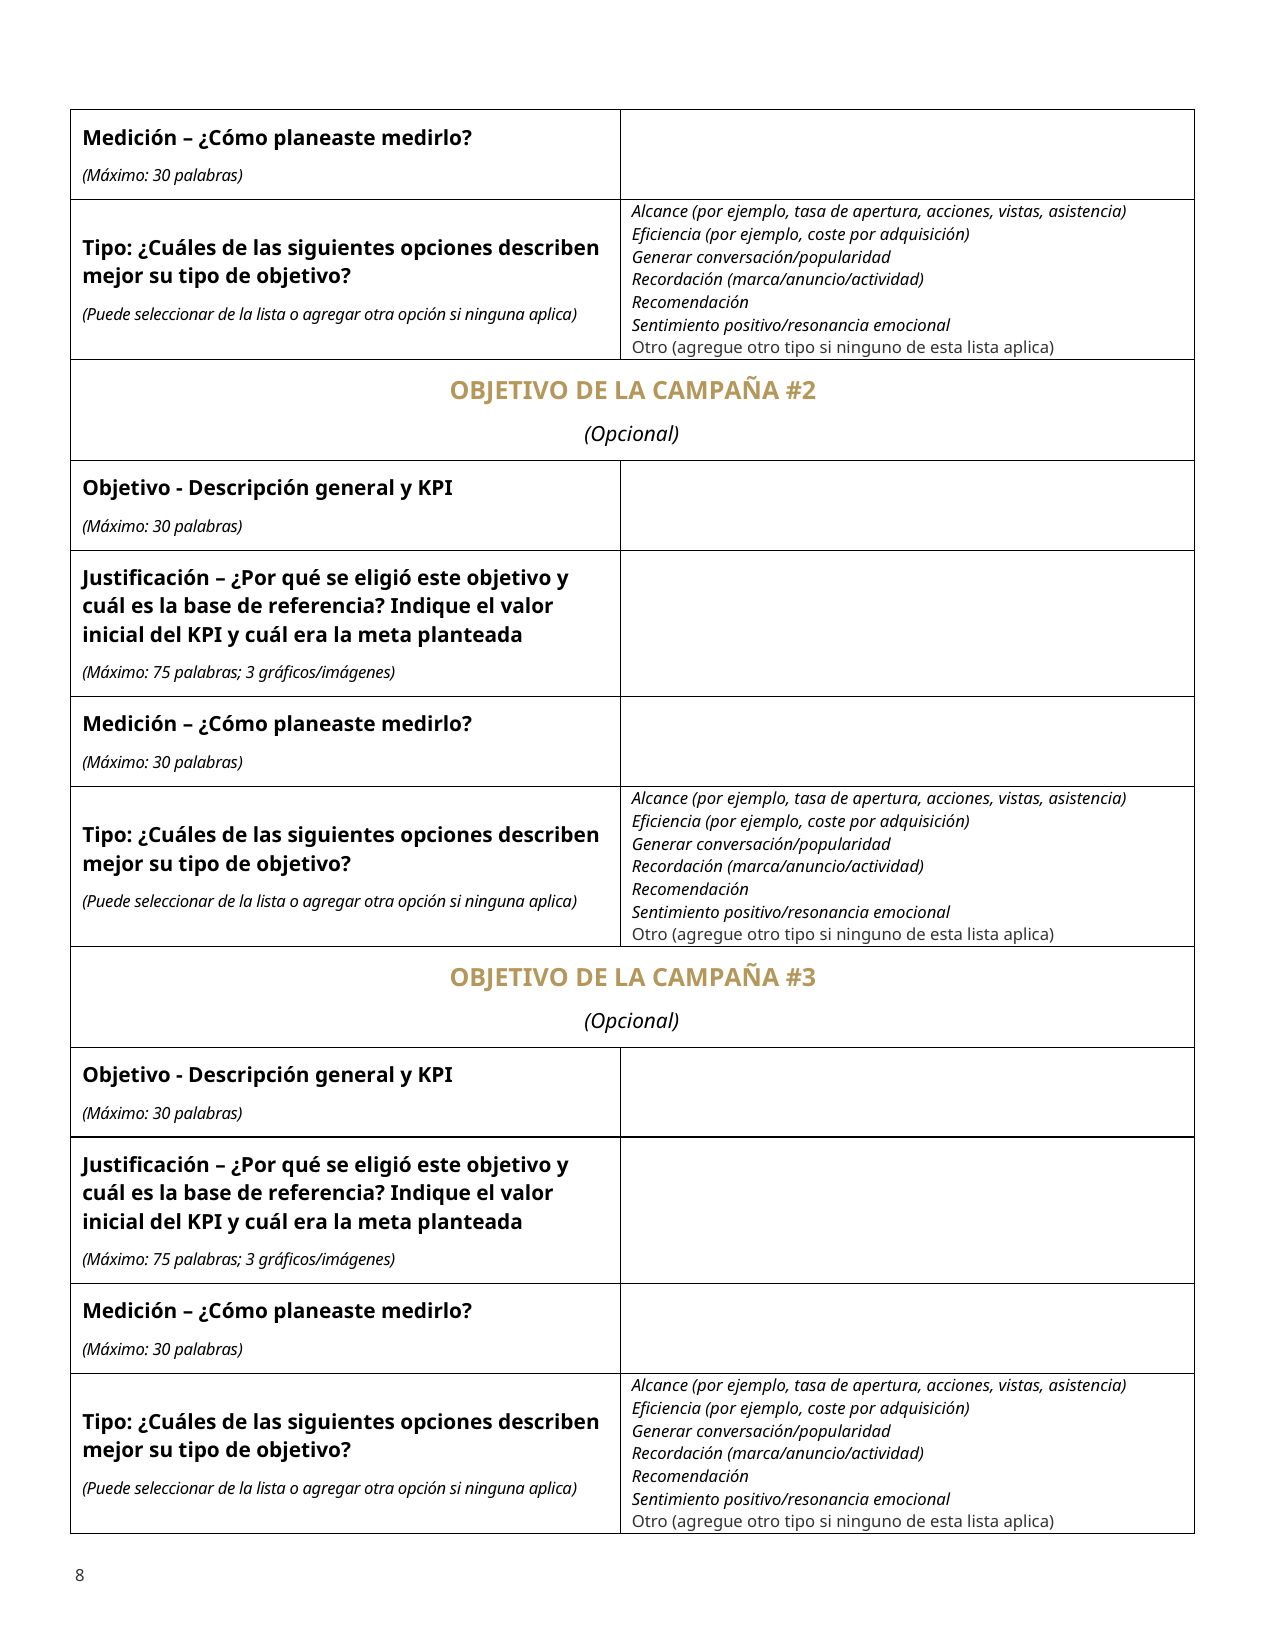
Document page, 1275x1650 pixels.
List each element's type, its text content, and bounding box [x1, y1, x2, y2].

table_cell Tipo: ¿Cuáles de las siguientes opciones describen mejor su tipo de objetivo? (Puede seleccionar de la lista o agregar otra opción si ninguna aplica) [71, 200, 620, 359]
table_cell Justificación – ¿Por qué se eligió este objetivo y cuál es la base de referencia? Indique el valor inicial del KPI y cuál era la meta planteada (Máximo: 75 palabras; 3 gráficos/imágenes) [71, 551, 620, 696]
table_cell Alcance (por ejemplo, tasa de apertura, acciones, vistas, asistencia) Eficiencia (por ejemplo, coste por adquisición) Generar conversación/popularidad Recordación (marca/anuncio/actividad) Recomendación Sentimiento positivo/resonancia emocional Otro (agregue otro tipo si ninguno de esta lista aplica) [621, 200, 1194, 359]
table_cell Objetivo - Descripción general y KPI (Máximo: 30 palabras) [71, 1048, 620, 1136]
table_cell [621, 1284, 1194, 1373]
table_cell [621, 1048, 1194, 1136]
table_cell Objetivo - Descripción general y KPI (Máximo: 30 palabras) [71, 461, 620, 549]
table_cell [621, 1138, 1194, 1283]
table_cell [621, 551, 1194, 696]
table_cell Alcance (por ejemplo, tasa de apertura, acciones, vistas, asistencia) Eficiencia (por ejemplo, coste por adquisición) Generar conversación/popularidad Recordación (marca/anuncio/actividad) Recomendación Sentimiento positivo/resonancia emocional Otro (agregue otro tipo si ninguno de esta lista aplica) [621, 787, 1194, 946]
table_cell Medición – ¿Cómo planeaste medirlo? (Máximo: 30 palabras) [71, 1284, 620, 1373]
table_cell [621, 110, 1194, 199]
table_cell OBJETIVO DE LA CAMPAÑA #3 (Opcional) [71, 947, 1194, 1047]
table_cell OBJETIVO DE LA CAMPAÑA #2 (Opcional) [71, 360, 1194, 460]
table_cell Alcance (por ejemplo, tasa de apertura, acciones, vistas, asistencia) Eficiencia (por ejemplo, coste por adquisición) Generar conversación/popularidad Recordación (marca/anuncio/actividad) Recomendación Sentimiento positivo/resonancia emocional Otro (agregue otro tipo si ninguno de esta lista aplica) [621, 1374, 1194, 1533]
table_cell Tipo: ¿Cuáles de las siguientes opciones describen mejor su tipo de objetivo? (Puede seleccionar de la lista o agregar otra opción si ninguna aplica) [71, 787, 620, 946]
table_cell Medición – ¿Cómo planeaste medirlo? (Máximo: 30 palabras) [71, 110, 620, 199]
table_cell [621, 461, 1194, 549]
table_cell Medición – ¿Cómo planeaste medirlo? (Máximo: 30 palabras) [71, 697, 620, 786]
table_cell Tipo: ¿Cuáles de las siguientes opciones describen mejor su tipo de objetivo? (Puede seleccionar de la lista o agregar otra opción si ninguna aplica) [71, 1374, 620, 1533]
table_cell [621, 697, 1194, 786]
table_cell Justificación – ¿Por qué se eligió este objetivo y cuál es la base de referencia? Indique el valor inicial del KPI y cuál era la meta planteada (Máximo: 75 palabras; 3 gráficos/imágenes) [71, 1138, 620, 1283]
